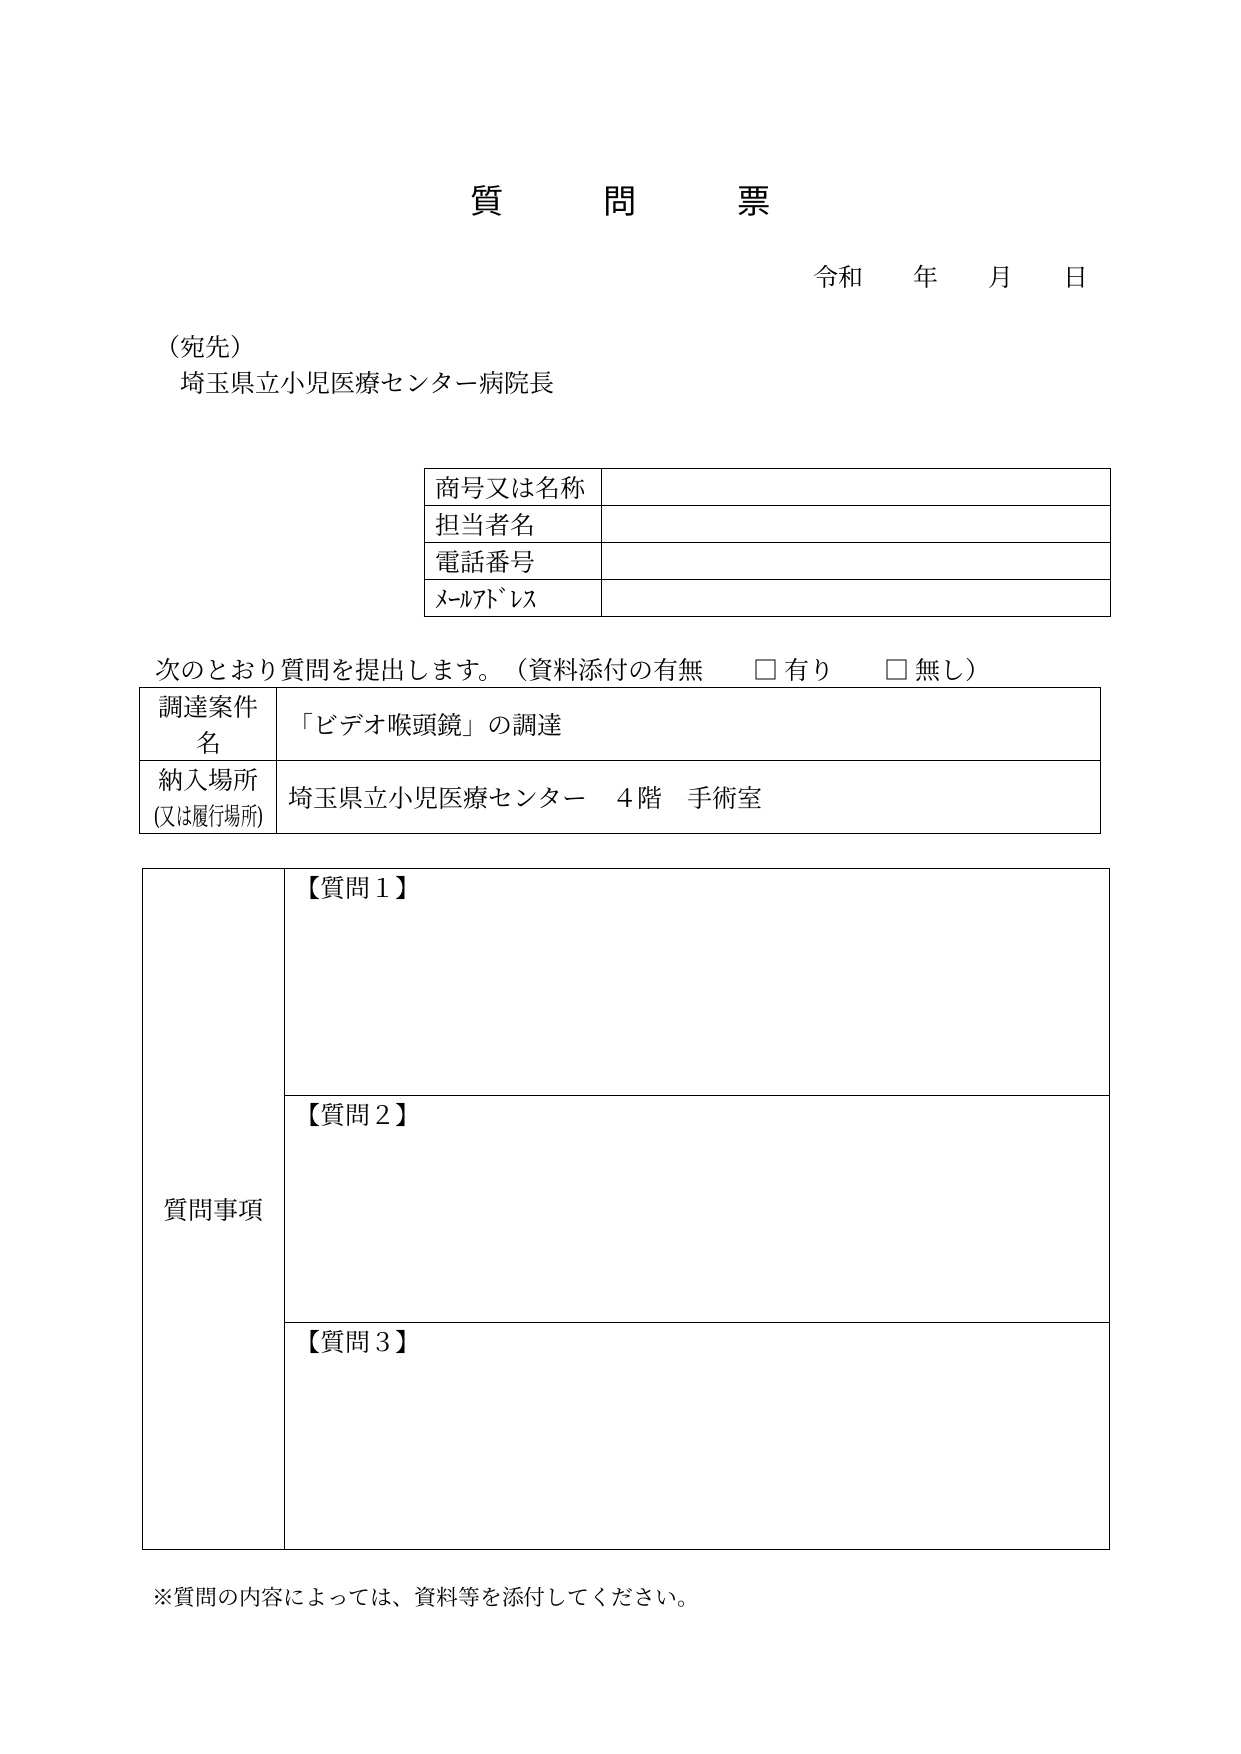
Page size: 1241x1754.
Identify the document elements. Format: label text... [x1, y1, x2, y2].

table_cell 電話番号 [425, 543, 601, 578]
text ※質問の内容によっては、資料等を添付してください。 [130, 1580, 1110, 1611]
table_cell 【質問３】 [285, 1323, 1109, 1549]
table_cell 埼玉県立小児医療センター ４階 手術室 [277, 761, 1100, 832]
table_header 質問事項 [143, 869, 284, 1549]
table_header 【質問１】 [285, 869, 1109, 1095]
text 次のとおり質問を提出します。（資料添付の有無 □ 有り □ 無し） [130, 651, 1110, 687]
table_cell [602, 543, 1110, 578]
table_header [602, 469, 1110, 504]
text 埼玉県立小児医療センター病院長 [130, 363, 1110, 399]
table_header 調達案件名 [140, 688, 276, 759]
table_cell 【質問２】 [285, 1096, 1109, 1322]
table_cell 納入場所 (又は履行場所) [140, 761, 276, 832]
table_cell [602, 506, 1110, 542]
table_cell ﾒｰﾙｱﾄﾞﾚｽ [425, 580, 601, 616]
text 質 問 票 [130, 175, 1110, 223]
table_cell [602, 580, 1110, 616]
text 令和 年 月 日 [130, 258, 1088, 293]
table_header 商号又は名称 [425, 469, 601, 504]
table_header 「ビデオ喉頭鏡」の調達 [277, 688, 1100, 759]
table_cell 担当者名 [425, 506, 601, 542]
text （宛先） [130, 328, 1110, 363]
